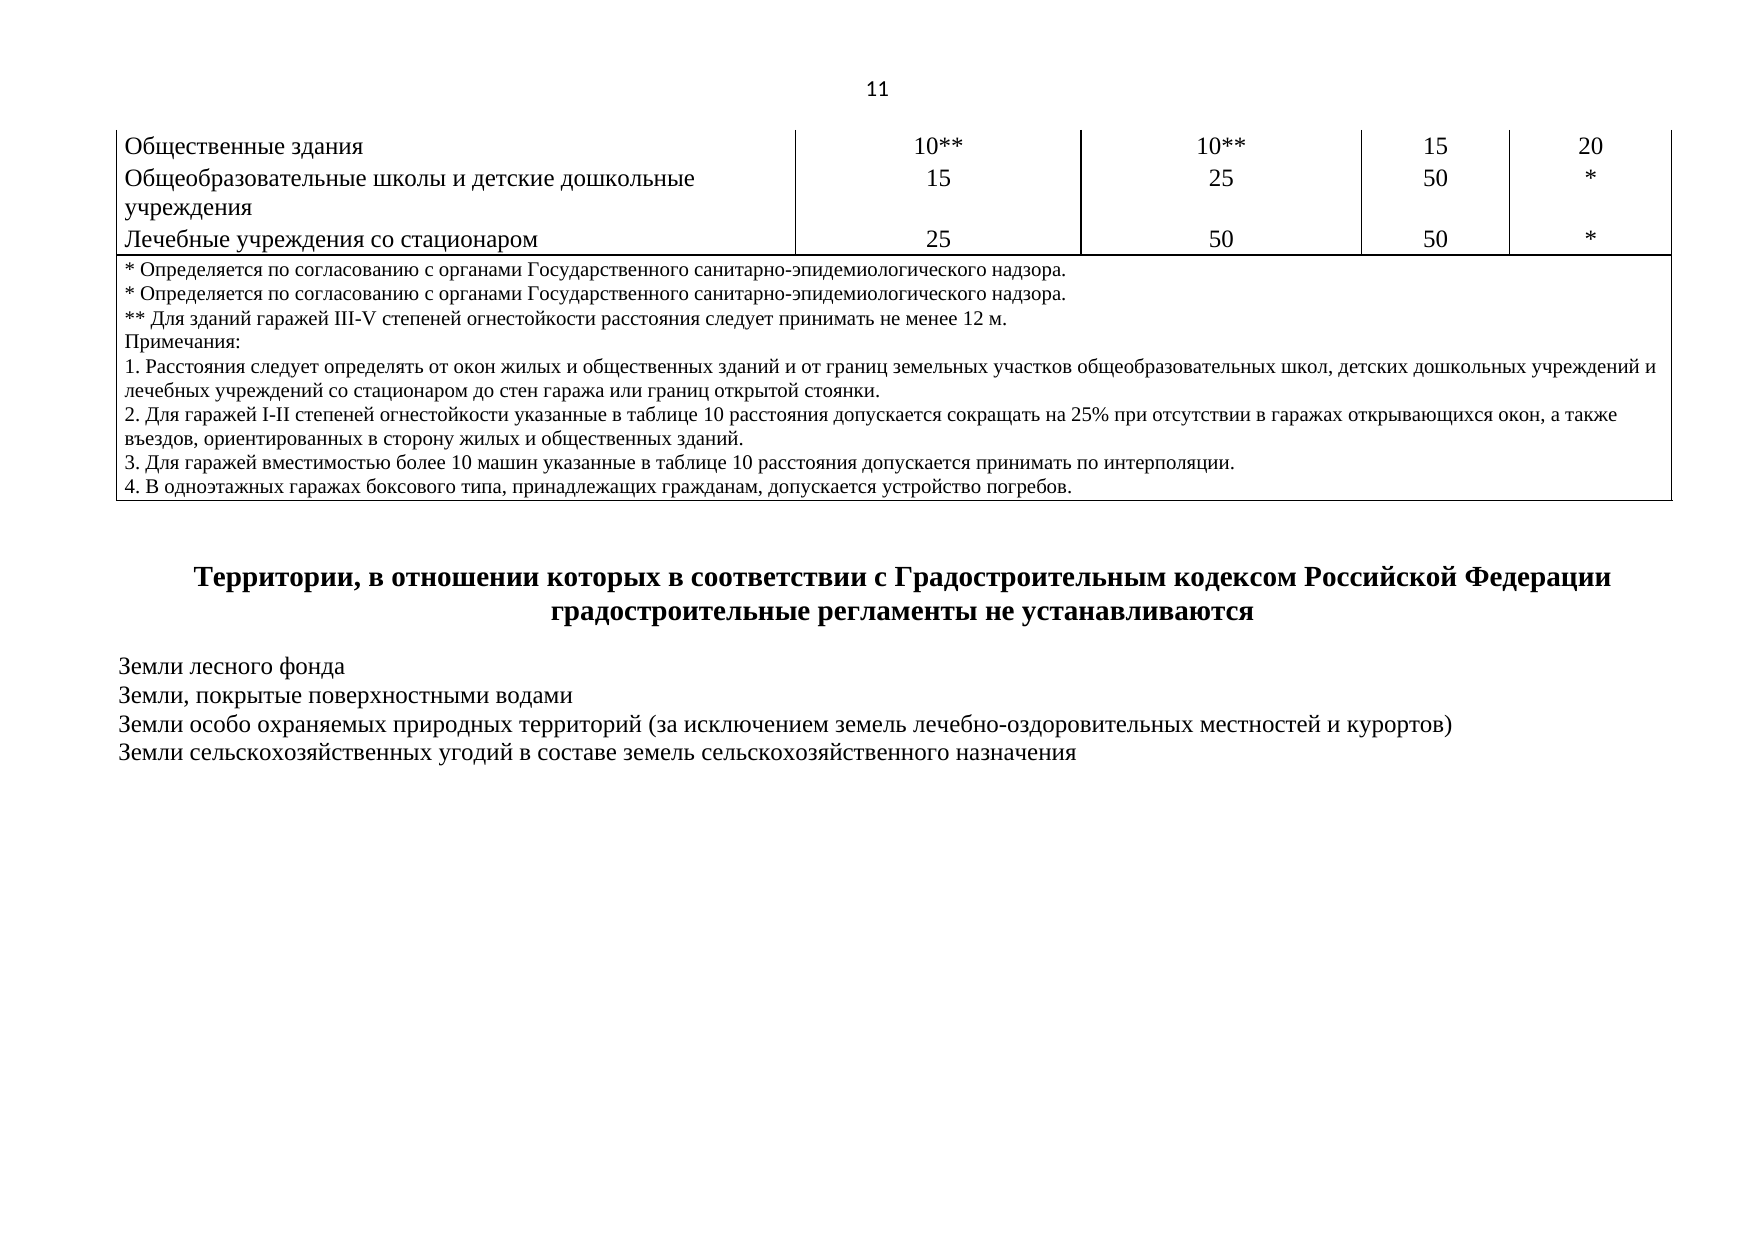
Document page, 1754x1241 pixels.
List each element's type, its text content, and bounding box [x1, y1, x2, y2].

table_cell Общественные здания [117, 130, 795, 162]
table_cell 10** [1082, 130, 1361, 162]
table_cell * Определяется по согласованию с органами Государственного санитарно-эпидемиологического надзора. * Определяется по согласованию с органами Государственного санитарно-эпидемиологического надзора. ** Для зданий гаражей III-V степеней огнестойкости расстояния следует принимать не менее 12 м. Примечания: 1. Расстояния следует определять от окон жилых и общественных зданий и от границ земельных участков общеобразовательных школ, детских дошкольных учреждений и лечебных учреждений со стационаром до стен гаража или границ открытой стоянки. 2. Для гаражей I-II степеней огнестойкости указанные в таблице 10 расстояния допускается сокращать на 25% при отсутствии в гаражах открывающихся окон, а также въездов, ориентированных в сторону жилых и общественных зданий. 3. Для гаражей вместимостью более 10 машин указанные в таблице 10 расстояния допускается принимать по интерполяции. 4. В одноэтажных гаражах боксового типа, принадлежащих гражданам, допускается устройство погребов. [117, 256, 1671, 499]
table_cell 50 [1362, 162, 1509, 222]
table_cell 15 [1362, 130, 1509, 162]
table_cell Земли особо охраняемых природных территорий (за исключением земель лечебно-оздоровительных местностей и курортов) [107, 709, 1698, 737]
table_cell 50 [1362, 222, 1509, 254]
table_cell * [1510, 222, 1671, 254]
table_cell * [1510, 162, 1671, 222]
table_cell Земли сельскохозяйственных угодий в составе земель сельскохозяйственного назначения [107, 738, 1698, 766]
table_cell Земли лесного фонда [107, 651, 1698, 680]
table_cell Лечебные учреждения со стационаром [117, 222, 795, 254]
table_cell 15 [796, 162, 1080, 222]
table_cell 10** [796, 130, 1080, 162]
table_cell 50 [1082, 222, 1361, 254]
table_cell 20 [1510, 130, 1671, 162]
table_cell 25 [1082, 162, 1361, 222]
table_cell Земли, покрытые поверхностными водами [107, 680, 1698, 709]
table_cell 25 [796, 222, 1080, 254]
table_cell Общеобразовательные школы и детские дошкольные учреждения [117, 162, 795, 222]
table_header Территории, в отношении которых в соответствии с Градостроительным кодексом Российской Федерации градостроительные регламенты не устанавливаются [107, 534, 1698, 651]
